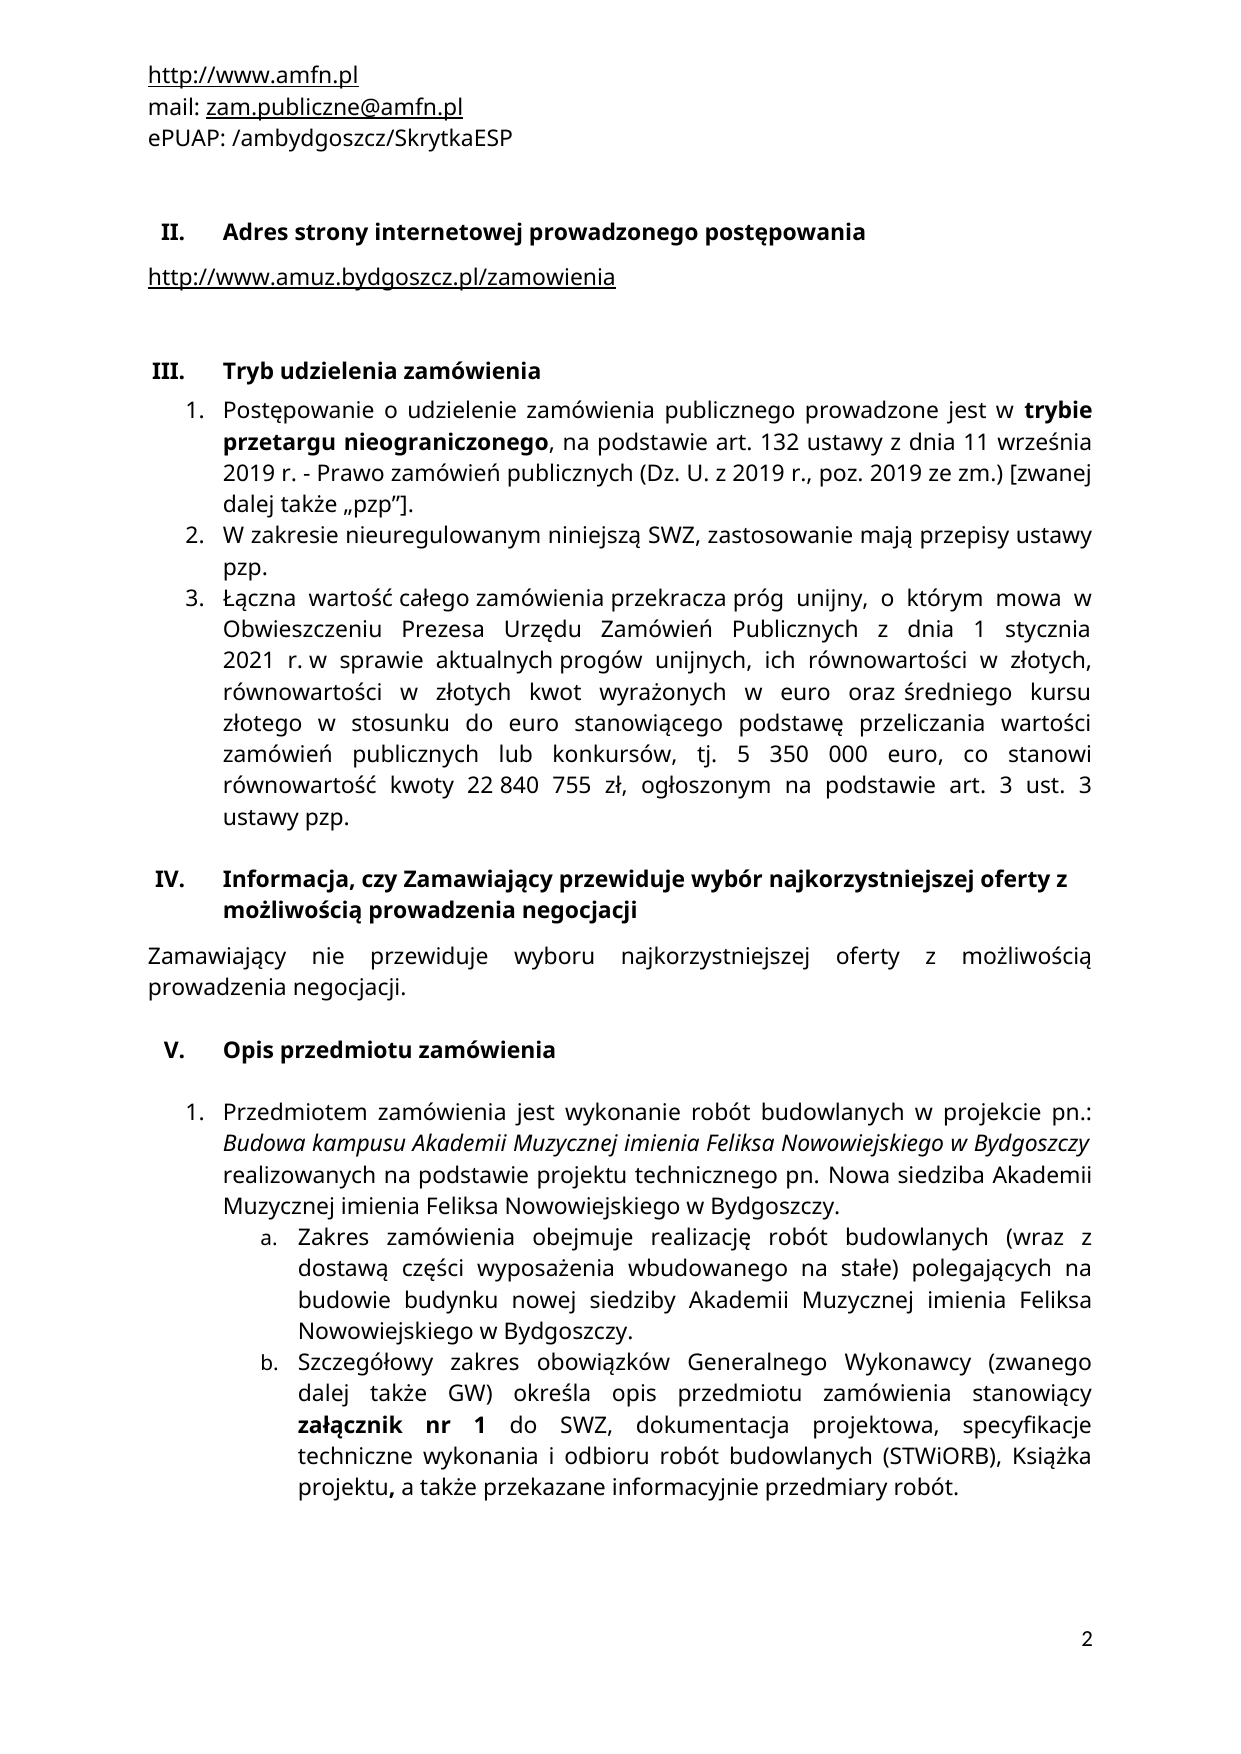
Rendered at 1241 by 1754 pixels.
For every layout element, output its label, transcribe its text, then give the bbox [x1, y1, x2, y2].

list Zakres zamówienia obejmuje realizację robót budowlanych (wraz z dostawą części wyposażenia wbudowanego na stałe) polegających na budowie budynku nowej siedziby Akademii Muzycznej imienia Feliksa Nowowiejskiego w Bydgoszczy. [260, 1221, 1093, 1346]
list W zakresie nieuregulowanym niniejszą SWZ, zastosowanie mają przepisy ustawy pzp. [185, 519, 1093, 582]
text http://www.amuz.bydgoszcz.pl/zamowienia [148, 261, 1093, 292]
list Postępowanie o udzielenie zamówienia publicznego prowadzone jest w trybie przetargu nieograniczonego, na podstawie art. 132 ustawy z dnia 11 września 2019 r. - Prawo zamówień publicznych (Dz. U. z 2019 r., poz. 2019 ze zm.) [zwanej dalej także „pzp”]. [185, 394, 1093, 519]
text Zamawiający nie przewiduje wyboru najkorzystniejszej oferty z możliwością prowadzenia negocjacji. [148, 940, 1093, 1002]
list Szczegółowy zakres obowiązków Generalnego Wykonawcy (zwanego dalej także GW) określa opis przedmiotu zamówienia stanowiący załącznik nr 1 do SWZ, dokumentacja projektowa, specyfikacje techniczne wykonania i odbioru robót budowlanych (STWiORB), Książka projektu, a także przekazane informacyjnie przedmiary robót. [260, 1346, 1093, 1502]
text mail: zam.publiczne@amfn.pl [148, 90, 1093, 122]
text ePUAP: /ambydgoszcz/SkrytkaESP [148, 122, 1093, 153]
text http://www.amfn.pl [148, 59, 1093, 90]
list Łączna wartość całego zamówienia przekracza próg unijny, o którym mowa w Obwieszczeniu Prezesa Urzędu Zamówień Publicznych z dnia 1 stycznia 2021 r. w sprawie aktualnych progów unijnych, ich równowartości w złotych, równowartości w złotych kwot wyrażonych w euro oraz średniego kursu złotego w stosunku do euro stanowiącego podstawę przeliczania wartości zamówień publicznych lub konkursów, tj. 5 350 000 euro, co stanowi równowartość kwoty 22 840 755 zł, ogłoszonym na podstawie art. 3 ust. 3 ustawy pzp. [185, 582, 1093, 832]
list Adres strony internetowej prowadzonego postępowania [185, 215, 1093, 247]
list Przedmiotem zamówienia jest wykonanie robót budowlanych w projekcie pn.: Budowa kampusu Akademii Muzycznej imienia Feliksa Nowowiejskiego w Bydgoszczy realizowanych na podstawie projektu technicznego pn. Nowa siedziba Akademii Muzycznej imienia Feliksa Nowowiejskiego w Bydgoszczy. [185, 1096, 1093, 1221]
list Opis przedmiotu zamówienia [185, 1033, 1093, 1065]
list Tryb udzielenia zamówienia [185, 354, 1093, 386]
list Informacja, czy Zamawiający przewiduje wybór najkorzystniejszej oferty z możliwością prowadzenia negocjacji [185, 863, 1093, 926]
